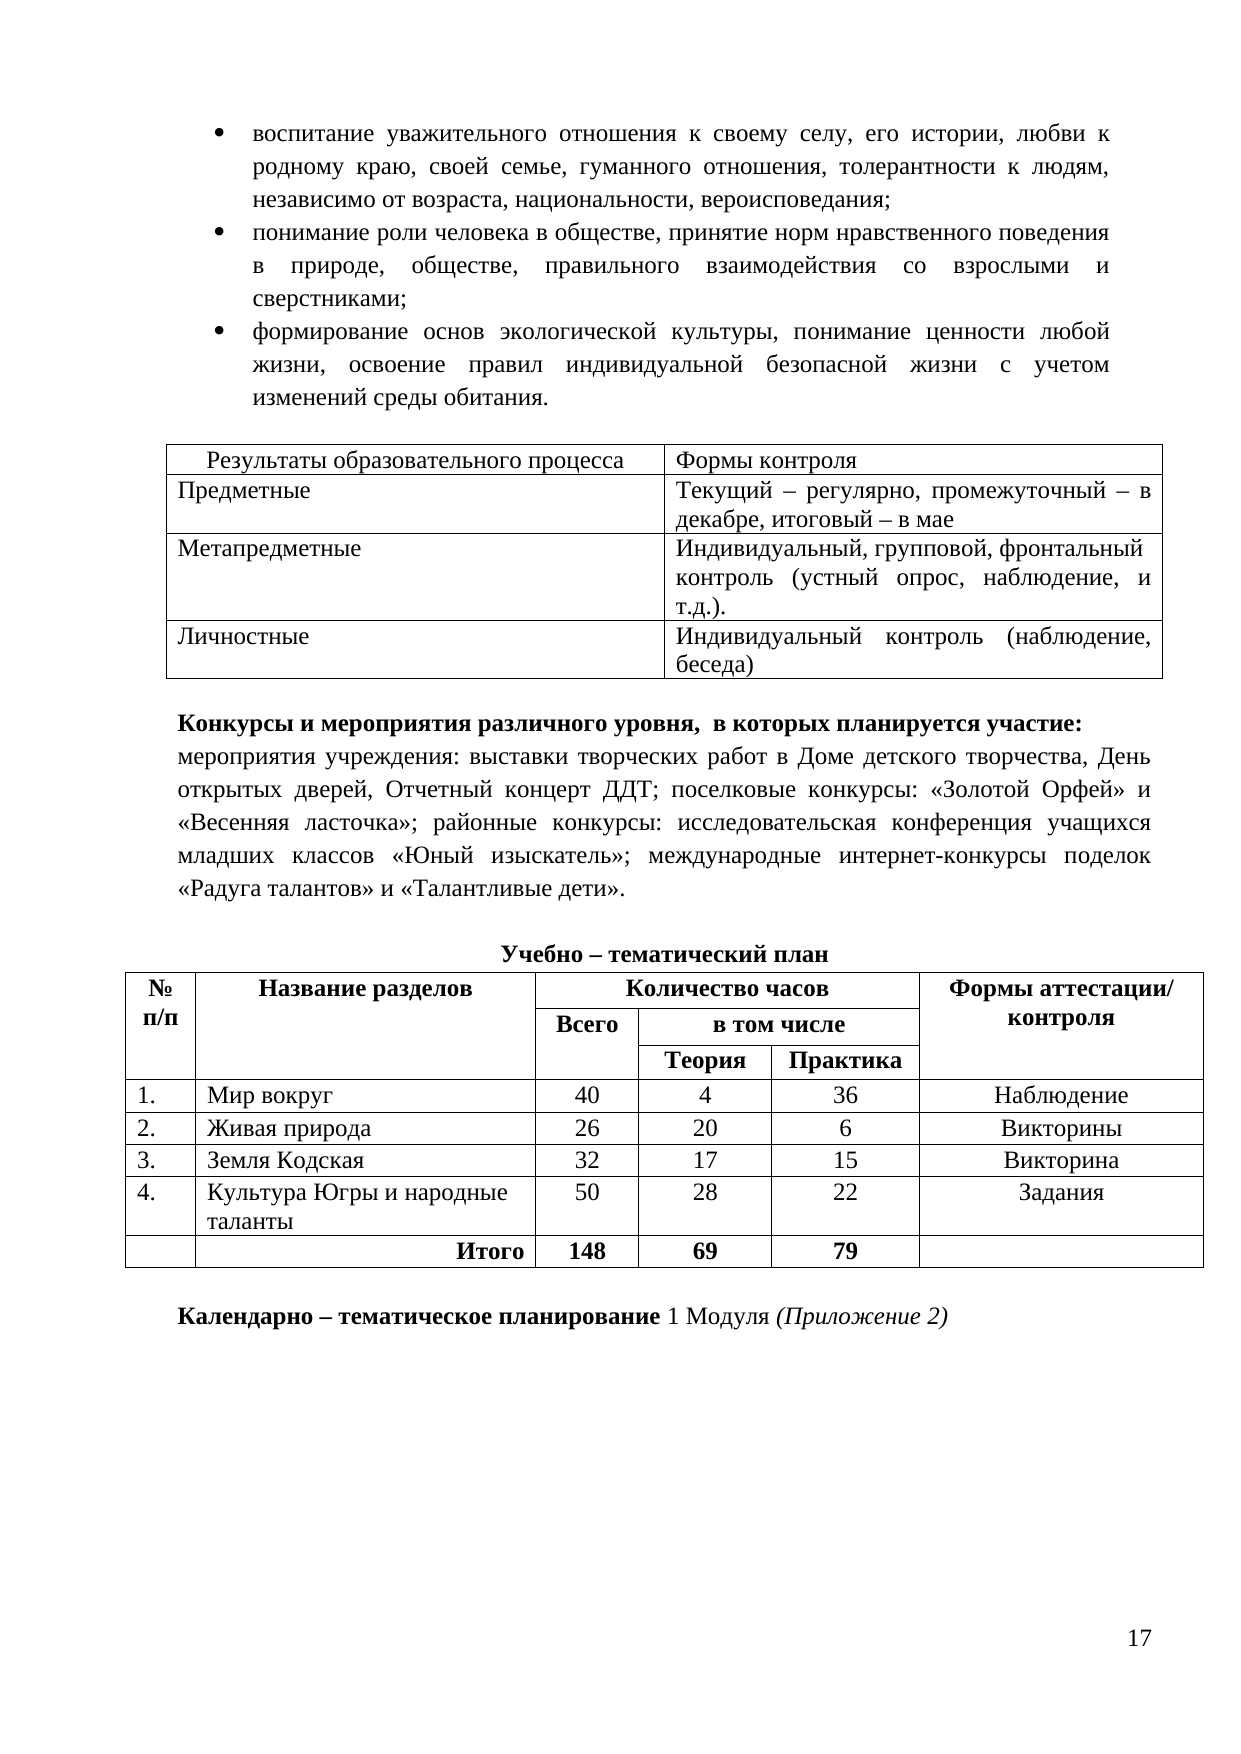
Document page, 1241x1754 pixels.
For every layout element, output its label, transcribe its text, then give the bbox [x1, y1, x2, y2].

text Календарно – тематическое планирование 1 Модуля (Приложение 2) [177, 1301, 1152, 1330]
table_cell в том числе [639, 1009, 919, 1044]
table_cell 28 [639, 1177, 771, 1235]
table_cell 32 [536, 1145, 638, 1176]
table_cell Культура Югры и народные таланты [196, 1177, 535, 1235]
table_cell 40 [536, 1080, 638, 1112]
table_cell Мир вокруг [196, 1080, 535, 1112]
table_header Формы контроля [665, 445, 1162, 474]
table_cell 4 [639, 1080, 771, 1112]
table_cell Задания [920, 1177, 1203, 1235]
table_cell 2. [126, 1113, 195, 1144]
table_cell 26 [536, 1113, 638, 1144]
table_cell 148 [536, 1236, 638, 1267]
table_cell 20 [639, 1113, 771, 1144]
table_cell Итого [196, 1236, 535, 1267]
table_cell Практика [772, 1046, 919, 1079]
table_header № п/п [126, 973, 195, 1079]
table_cell 22 [772, 1177, 919, 1235]
table_cell [920, 1236, 1203, 1267]
table_cell 69 [639, 1236, 771, 1267]
table_header Количество часов [536, 973, 919, 1008]
text Учебно – тематический план [177, 939, 1152, 968]
text Конкурсы и мероприятия различного уровня, в которых планируется участие: [177, 708, 1152, 737]
table_cell 1. [126, 1080, 195, 1112]
table_cell Предметные [167, 475, 664, 532]
table_header Формы аттестации/ контроля [920, 973, 1203, 1079]
list формирование основ экологической культуры, понимание ценности любой жизни, освоение правил индивидуальной безопасной жизни с учетом изменений среды обитания. [215, 316, 1110, 411]
table_cell Текущий – регулярно, промежуточный – в декабре, итоговый – в мае [665, 475, 1162, 532]
table_cell 6 [772, 1113, 919, 1144]
table_cell Личностные [167, 621, 664, 678]
table_cell Наблюдение [920, 1080, 1203, 1112]
table_cell 36 [772, 1080, 919, 1112]
table_cell 79 [772, 1236, 919, 1267]
table_cell Всего [536, 1009, 638, 1079]
list воспитание уважительного отношения к своему селу, его истории, любви к родному краю, своей семье, гуманного отношения, толерантности к людям, независимо от возраста, национальности, вероисповедания; [215, 118, 1110, 213]
table_header Результаты образовательного процесса [167, 445, 664, 474]
table_header Название разделов [196, 973, 535, 1079]
table_cell Викторины [920, 1113, 1203, 1144]
table_cell 17 [639, 1145, 771, 1176]
table_cell 3. [126, 1145, 195, 1176]
table_cell Живая природа [196, 1113, 535, 1144]
table_cell Индивидуальный, групповой, фронтальный контроль (устный опрос, наблюдение, и т.д.). [665, 534, 1162, 620]
table_cell 15 [772, 1145, 919, 1176]
table_cell Индивидуальный контроль (наблюдение, беседа) [665, 621, 1162, 678]
table_cell 50 [536, 1177, 638, 1235]
table_cell Викторина [920, 1145, 1203, 1176]
table_cell [126, 1236, 195, 1267]
text мероприятия учреждения: выставки творческих работ в Доме детского творчества, День открытых дверей, Отчетный концерт ДДТ; поселковые конкурсы: «Золотой Орфей» и «Весенняя ласточка»; районные конкурсы: исследовательская конференция учащихся младших классов «Юный изыскатель»; международные интернет-конкурсы поделок «Радуга талантов» и «Талантливые дети». [177, 741, 1152, 902]
table_cell Земля Кодская [196, 1145, 535, 1176]
table_cell 4. [126, 1177, 195, 1235]
table_cell Метапредметные [167, 534, 664, 620]
table_cell Теория [639, 1046, 771, 1079]
list понимание роли человека в обществе, принятие норм нравственного поведения в природе, обществе, правильного взаимодействия со взрослыми и сверстниками; [215, 217, 1110, 312]
